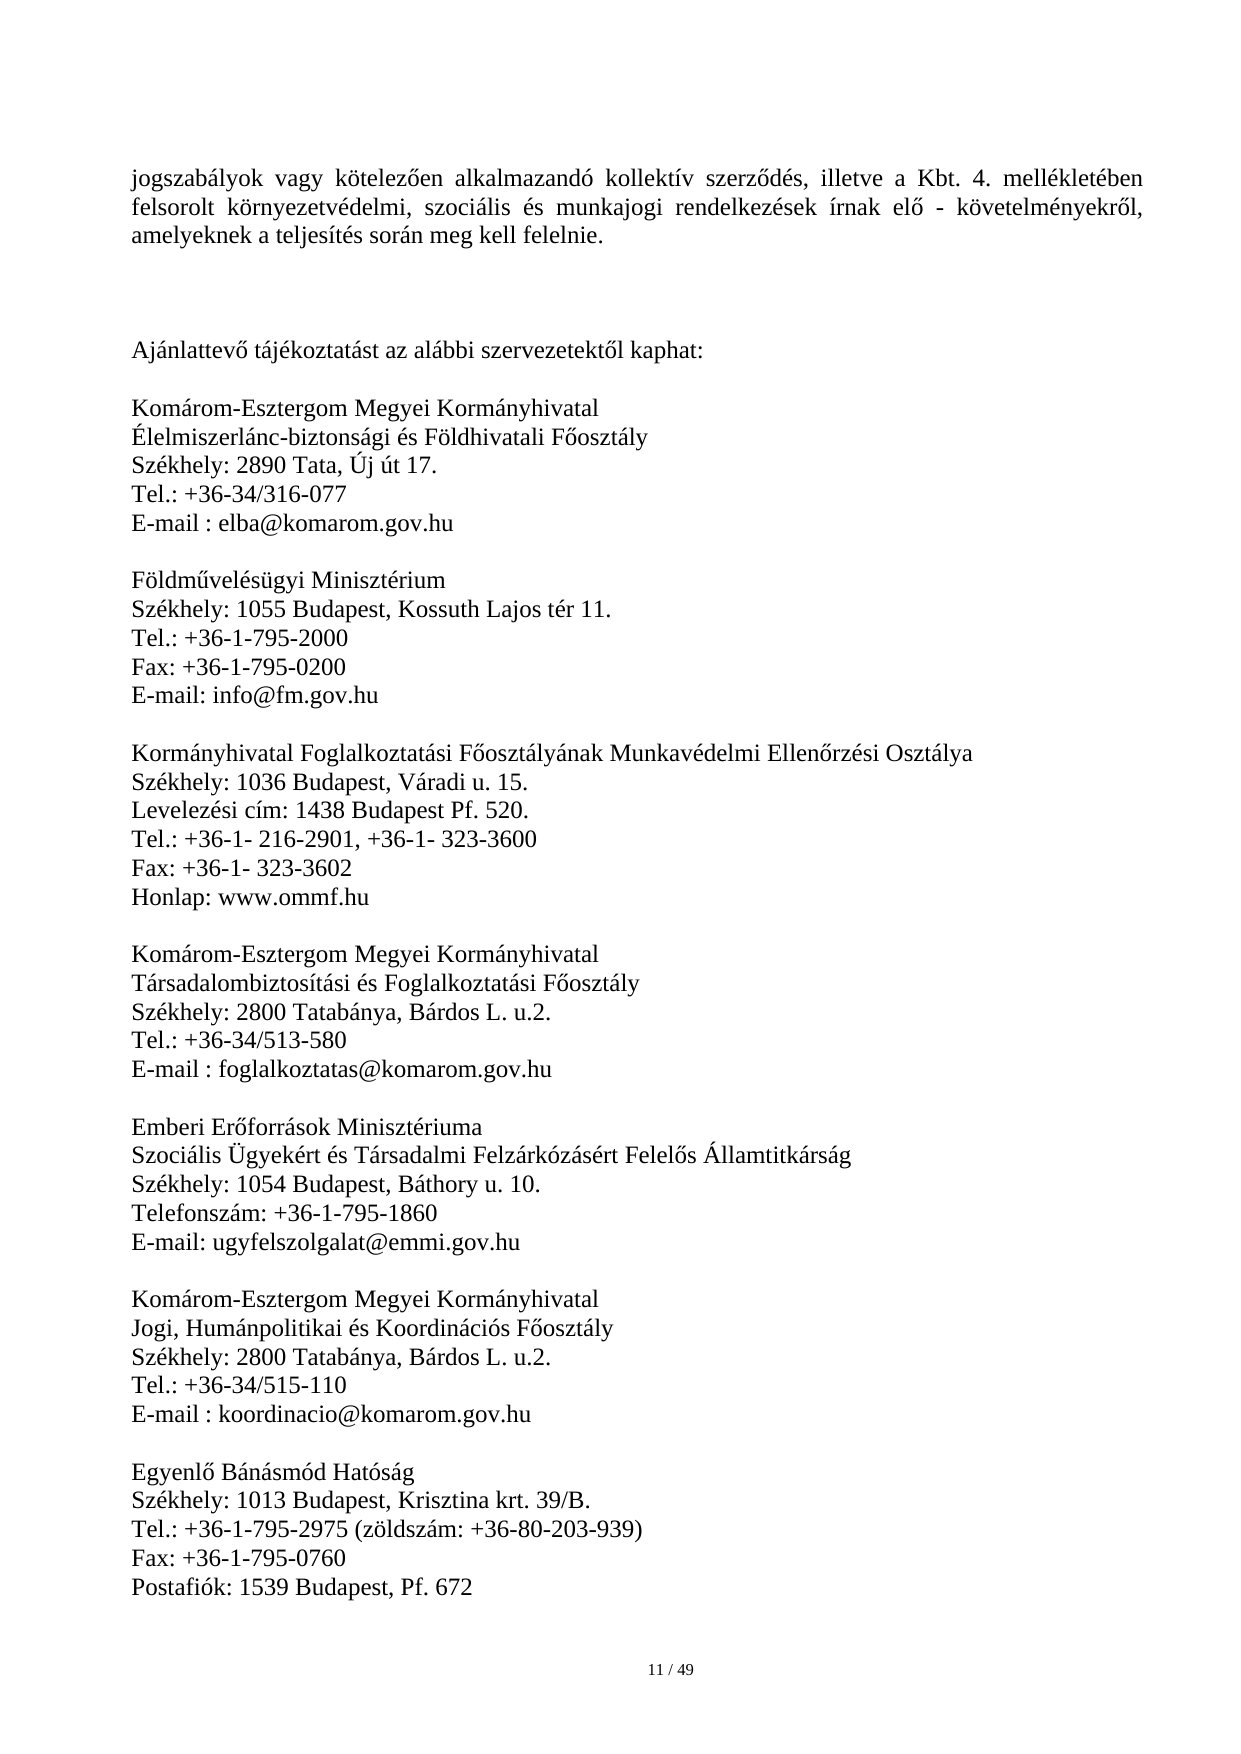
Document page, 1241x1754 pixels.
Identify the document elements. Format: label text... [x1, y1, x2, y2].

text Székhely: 2800 Tatabánya, Bárdos L. u.2. [131, 1342, 1144, 1370]
text Ajánlattevő tájékoztatást az alábbi szervezetektől kaphat: [131, 335, 1144, 364]
text Székhely: 1036 Budapest, Váradi u. 15. [131, 767, 1144, 795]
text Székhely: 1055 Budapest, Kossuth Lajos tér 11. [131, 594, 1144, 623]
text Komárom-Esztergom Megyei Kormányhivatal [131, 939, 1144, 968]
text Tel.: +36-34/316-077 [131, 479, 1144, 508]
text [131, 163, 1144, 249]
text E-mail : elba@komarom.gov.hu [131, 508, 1144, 537]
text Székhely: 2800 Tatabánya, Bárdos L. u.2. [131, 997, 1144, 1025]
text Földművelésügyi Minisztérium [131, 565, 1144, 594]
text Tel.: +36-1-795-2000 [131, 623, 1144, 652]
text Székhely: 2890 Tata, Új út 17. [131, 450, 1144, 479]
list Telefonszám: +36-1-795-1860 [131, 1198, 1144, 1227]
text Komárom-Esztergom Megyei Kormányhivatal [131, 1284, 1144, 1313]
text Tel.: +36-34/515-110 [131, 1370, 1144, 1399]
text E-mail: info@fm.gov.hu [131, 680, 1144, 709]
text Jogi, Humánpolitikai és Koordinációs Főosztály [131, 1313, 1144, 1342]
text Fax: +36-1- 323-3602 [131, 853, 1144, 882]
text Fax: +36-1-795-0760 [131, 1543, 1144, 1572]
text Kormányhivatal Foglalkoztatási Főosztályának Munkavédelmi Ellenőrzési Osztálya [131, 738, 1144, 767]
text E-mail: ugyfelszolgalat@emmi.gov.hu [131, 1227, 1144, 1255]
text Tel.: +36-1- 216-2901, +36-1- 323-3600 [131, 824, 1144, 853]
text E-mail : foglalkoztatas@komarom.gov.hu [131, 1054, 1144, 1083]
text Egyenlő Bánásmód Hatóság [131, 1457, 1144, 1485]
text Honlap: www.ommf.hu [131, 882, 1144, 910]
text Postafiók: 1539 Budapest, Pf. 672 [131, 1572, 1144, 1600]
text Fax: +36-1-795-0200 [131, 652, 1144, 680]
text E-mail : koordinacio@komarom.gov.hu [131, 1399, 1144, 1428]
text Társadalombiztosítási és Foglalkoztatási Főosztály [131, 968, 1144, 997]
text Tel.: +36-34/513-580 [131, 1025, 1144, 1054]
text Székhely: 1013 Budapest, Krisztina krt. 39/B. [131, 1485, 1144, 1514]
list Emberi Erőforrások Minisztériuma [131, 1112, 1144, 1140]
list Székhely: 1054 Budapest, Báthory u. 10. [131, 1169, 1144, 1198]
text Levelezési cím: 1438 Budapest Pf. 520. [131, 795, 1144, 824]
text Élelmiszerlánc-biztonsági és Földhivatali Főosztály [131, 422, 1144, 450]
list Szociális Ügyekért és Társadalmi Felzárkózásért Felelős Államtitkárság [131, 1140, 1144, 1169]
text Tel.: +36-1-795-2975 (zöldszám: +36-80-203-939) [131, 1514, 1144, 1543]
text Komárom-Esztergom Megyei Kormányhivatal [131, 393, 1144, 422]
